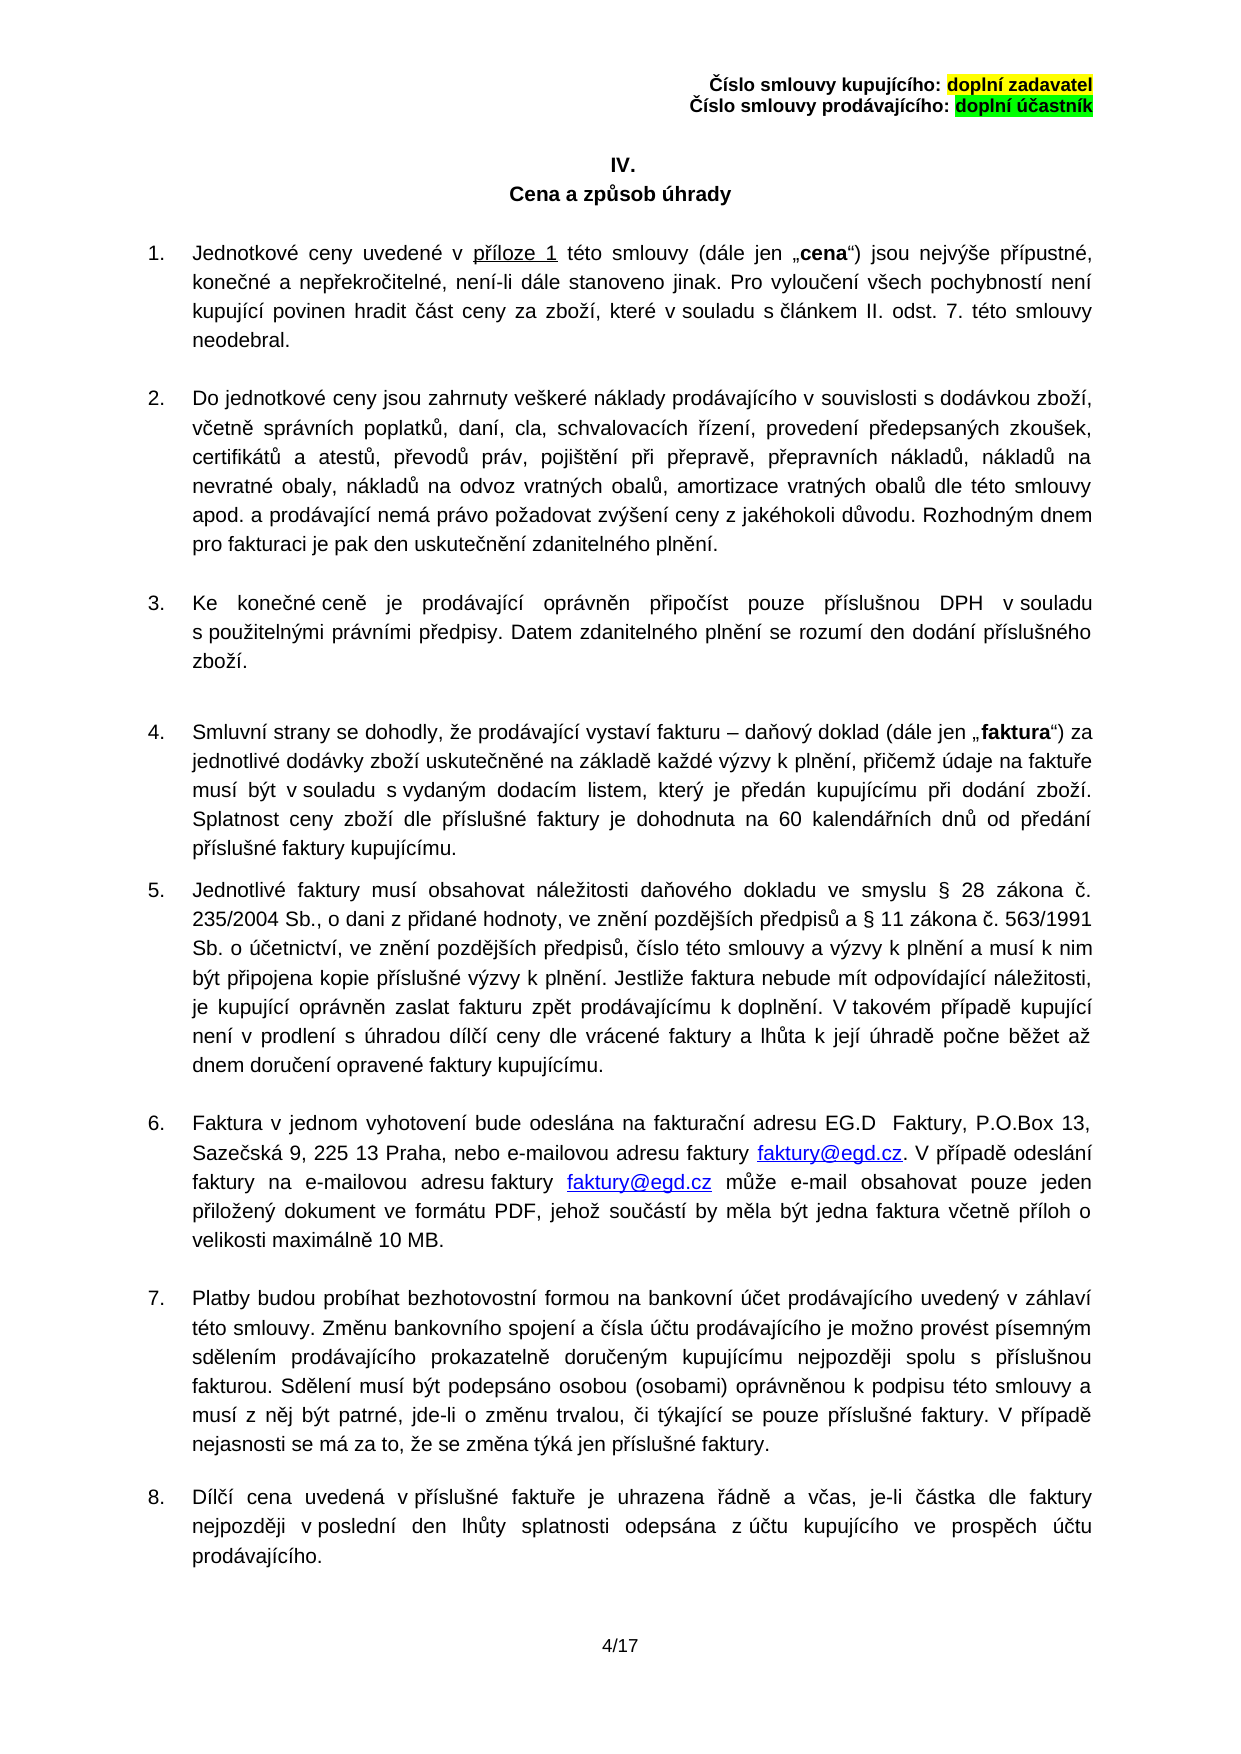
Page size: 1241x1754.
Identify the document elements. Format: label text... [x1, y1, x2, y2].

list Smluvní strany se dohodly, že prodávající vystaví fakturu – daňový doklad (dále jen „faktura“) za jednotlivé dodávky zboží uskutečněné na základě každé výzvy k plnění, přičemž údaje na faktuře musí být v souladu s vydaným dodacím listem, který je předán kupujícímu při dodání zboží. Splatnost ceny zboží dle příslušné faktury je dohodnuta na 60 kalendářních dnů od předání příslušné faktury kupujícímu. [148, 714, 1093, 860]
list Do jednotkové ceny jsou zahrnuty veškeré náklady prodávajícího v souvislosti s dodávkou zboží, včetně správních poplatků, daní, cla, schvalovacích řízení, provedení předepsaných zkoušek, certifikátů a atestů, převodů práv, pojištění při přepravě, přepravních nákladů, nákladů na nevratné obaly, nákladů na odvoz vratných obalů, amortizace vratných obalů dle této smlouvy apod. a prodávající nemá právo požadovat zvýšení ceny z jakéhokoli důvodu. Rozhodným dnem pro fakturaci je pak den uskutečnění zdanitelného plnění. [148, 381, 1093, 556]
list Ke konečné ceně je prodávající oprávněn připočíst pouze příslušnou DPH v souladu s použitelnými právními předpisy. Datem zdanitelného plnění se rozumí den dodání příslušného zboží. [148, 585, 1093, 673]
text IV. [148, 148, 1093, 177]
list Jednotkové ceny uvedené v příloze 1 této smlouvy (dále jen „cena“) jsou nejvýše přípustné, konečné a nepřekročitelné, není-li dále stanoveno jinak. Pro vyloučení všech pochybností není kupující povinen hradit část ceny za zboží, které v souladu s článkem II. odst. 7. této smlouvy neodebral. [148, 235, 1093, 352]
list Jednotlivé faktury musí obsahovat náležitosti daňového dokladu ve smyslu § 28 zákona č. 235/2004 Sb., o dani z přidané hodnoty, ve znění pozdějších předpisů a § 11 zákona č. 563/1991 Sb. o účetnictví, ve znění pozdějších předpisů, číslo této smlouvy a výzvy k plnění a musí k nim být připojena kopie příslušné výzvy k plnění. Jestliže faktura nebude mít odpovídající náležitosti, je kupující oprávněn zaslat fakturu zpět prodávajícímu k doplnění. V takovém případě kupující není v prodlení s úhradou dílčí ceny dle vrácené faktury a lhůta k její úhradě počne běžet až dnem doručení opravené faktury kupujícímu. [148, 873, 1093, 1077]
list Platby budou probíhat bezhotovostní formou na bankovní účet prodávajícího uvedený v záhlaví této smlouvy. Změnu bankovního spojení a čísla účtu prodávajícího je možno provést písemným sdělením prodávajícího prokazatelně doručeným kupujícímu nejpozději spolu s příslušnou fakturou. Sdělení musí být podepsáno osobou (osobami) oprávněnou k podpisu této smlouvy a musí z něj být patrné, jde-li o změnu trvalou, či týkající se pouze příslušné faktury. V případě nejasnosti se má za to, že se změna týká jen příslušné faktury. [148, 1281, 1093, 1456]
list Dílčí cena uvedená v příslušné faktuře je uhrazena řádně a včas, je-li částka dle faktury nejpozději v poslední den lhůty splatnosti odepsána z účtu kupujícího ve prospěch účtu prodávajícího. [148, 1480, 1093, 1567]
list Faktura v jednom vyhotovení bude odeslána na fakturační adresu EG.D Faktury, P.O.Box 13, Sazečská 9, 225 13 Praha, nebo e-mailovou adresu faktury faktury@egd.cz. V případě odeslání faktury na e-mailovou adresu faktury faktury@egd.cz může e-mail obsahovat pouze jeden přiložený dokument ve formátu PDF, jehož součástí by měla být jedna faktura včetně příloh o velikosti maximálně 10 MB. [148, 1106, 1093, 1252]
text Cena a způsob úhrady [148, 177, 1093, 206]
